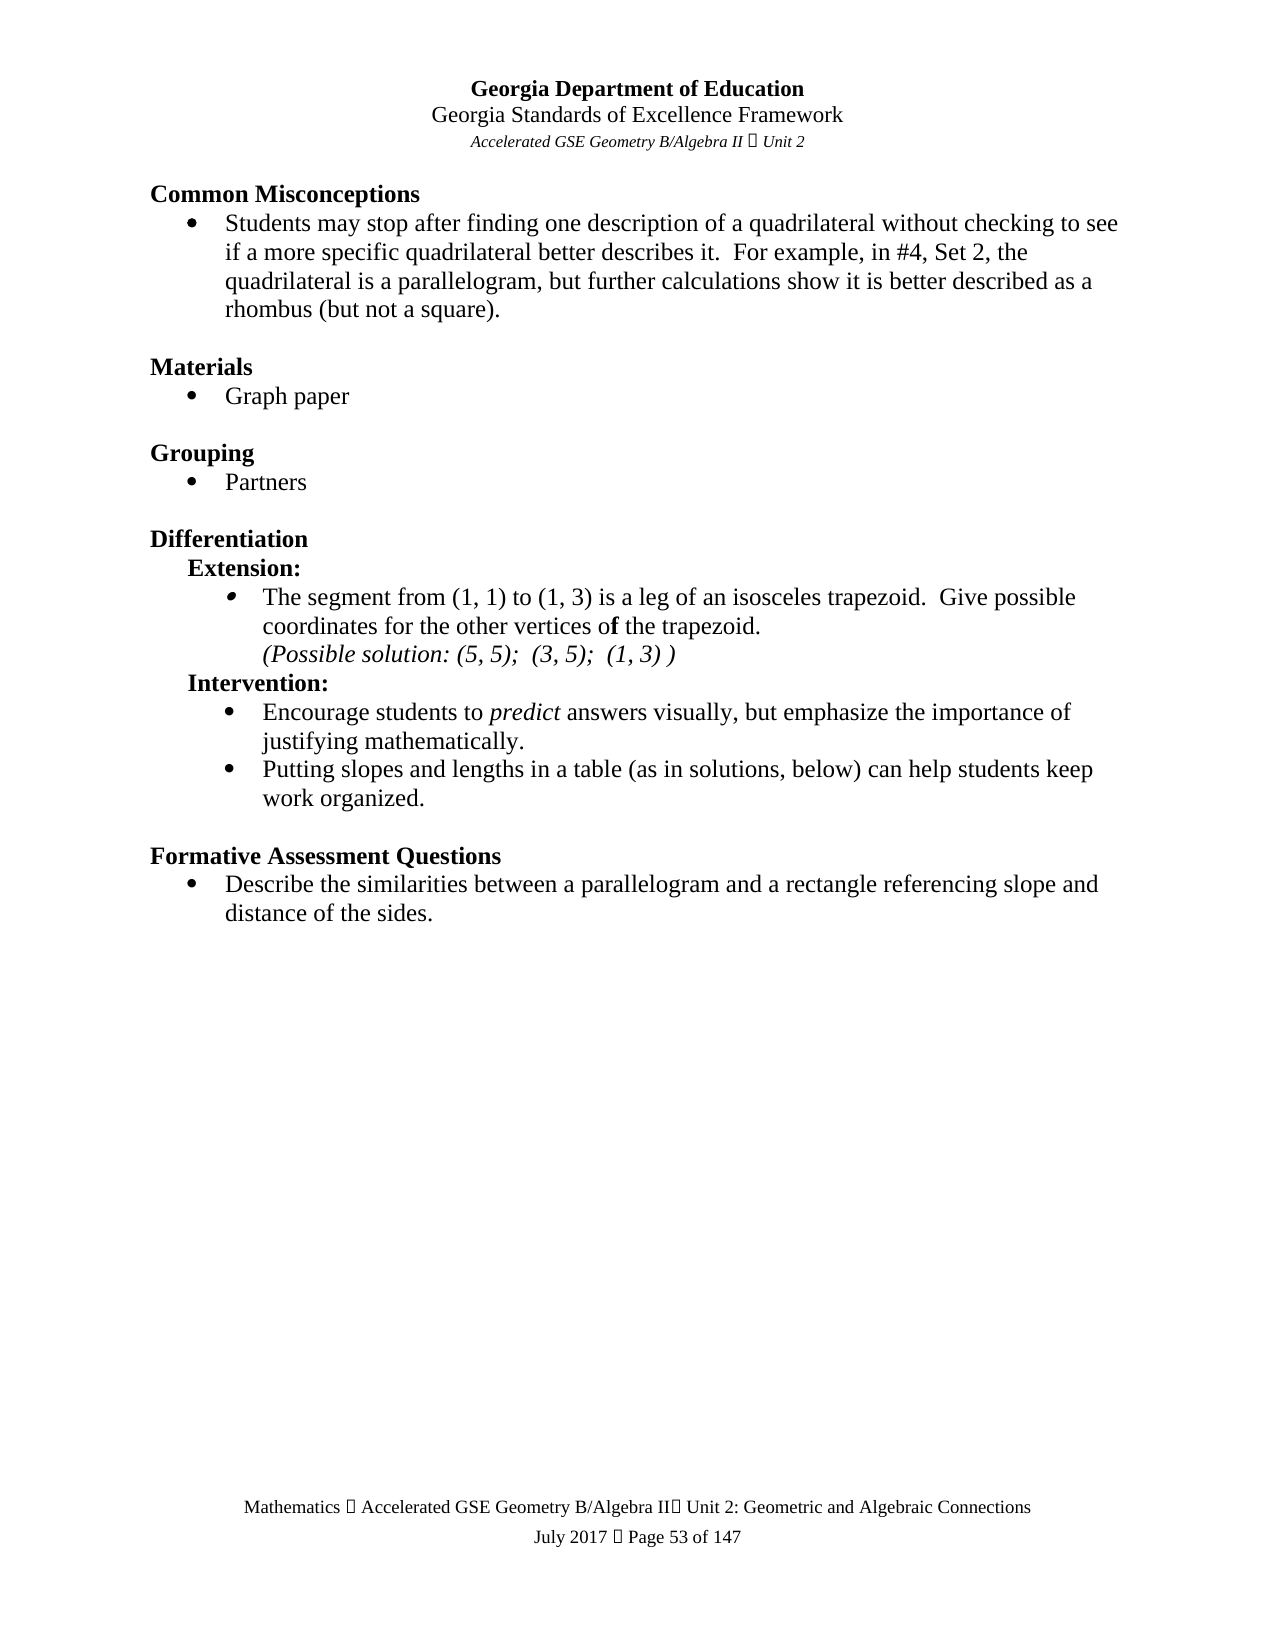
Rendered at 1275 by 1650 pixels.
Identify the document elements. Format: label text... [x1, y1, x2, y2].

text Materials [150, 352, 1125, 381]
list Graph paper [187, 381, 1125, 409]
text Intervention: [150, 668, 1125, 697]
text Formative Assessment Questions [150, 841, 1125, 869]
text Extension: [150, 553, 1125, 582]
list The segment from (1, 1) to (1, 3) is a leg of an isosceles trapezoid. Give possible coordinates for the other vertices of the trapezoid. (Possible solution: (5, 5); (3, 5); (1, 3) ) [225, 582, 1125, 668]
text Grouping [150, 438, 1125, 467]
list Describe the similarities between a parallelogram and a rectangle referencing slope and distance of the sides. [187, 869, 1125, 927]
text Common Misconceptions [150, 179, 1125, 208]
text Differentiation [150, 524, 1125, 553]
list Putting slopes and lengths in a table (as in solutions, below) can help students keep work organized. [225, 754, 1125, 812]
list Encourage students to predict answers visually, but emphasize the importance of justifying mathematically. [225, 697, 1125, 754]
list Partners [187, 467, 1125, 496]
list Students may stop after finding one description of a quadrilateral without checking to see if a more specific quadrilateral better describes it. For example, in #4, Set 2, the quadrilateral is a parallelogram, but further calculations show it is better described as a rhombus (but not a square). [187, 208, 1125, 323]
